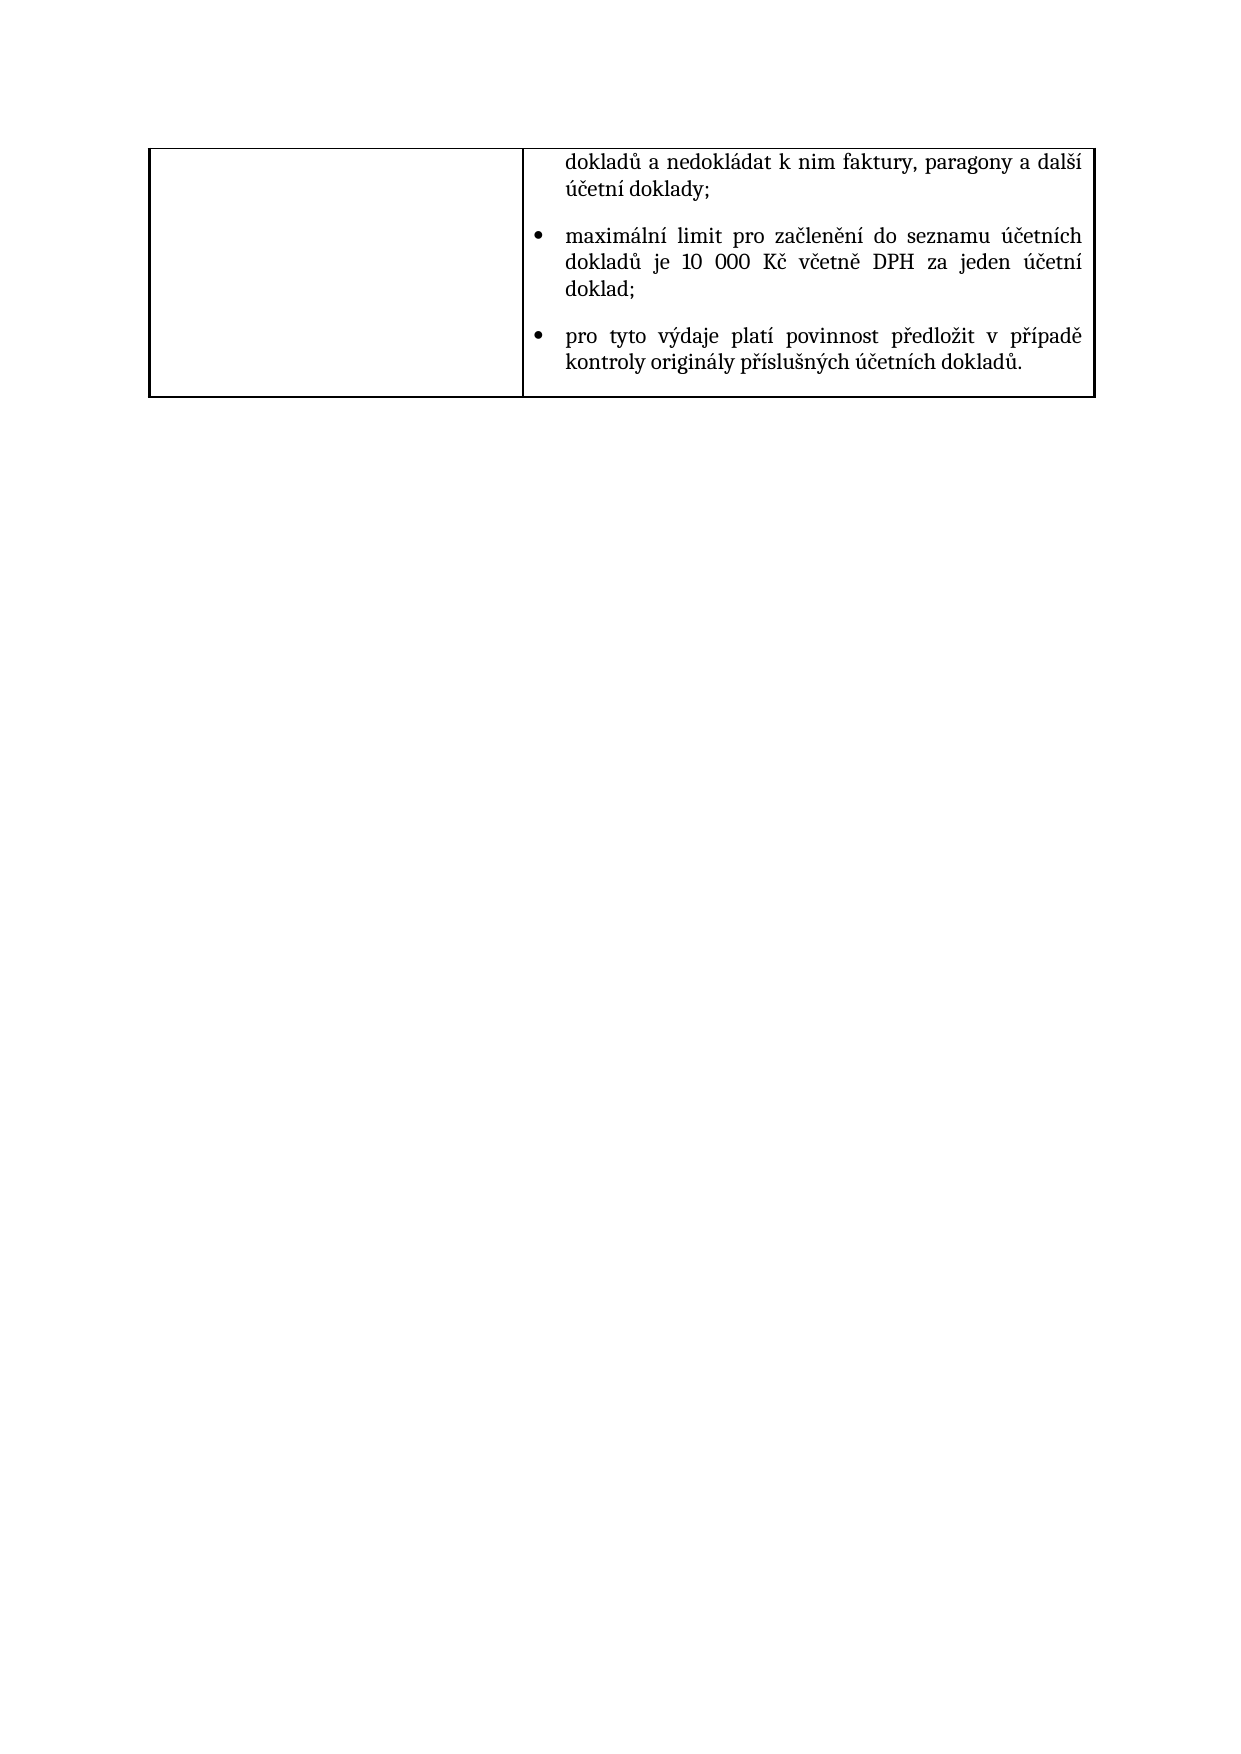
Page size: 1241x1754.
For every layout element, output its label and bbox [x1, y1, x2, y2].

table_cell [151, 149, 522, 396]
table_cell [524, 149, 1093, 396]
